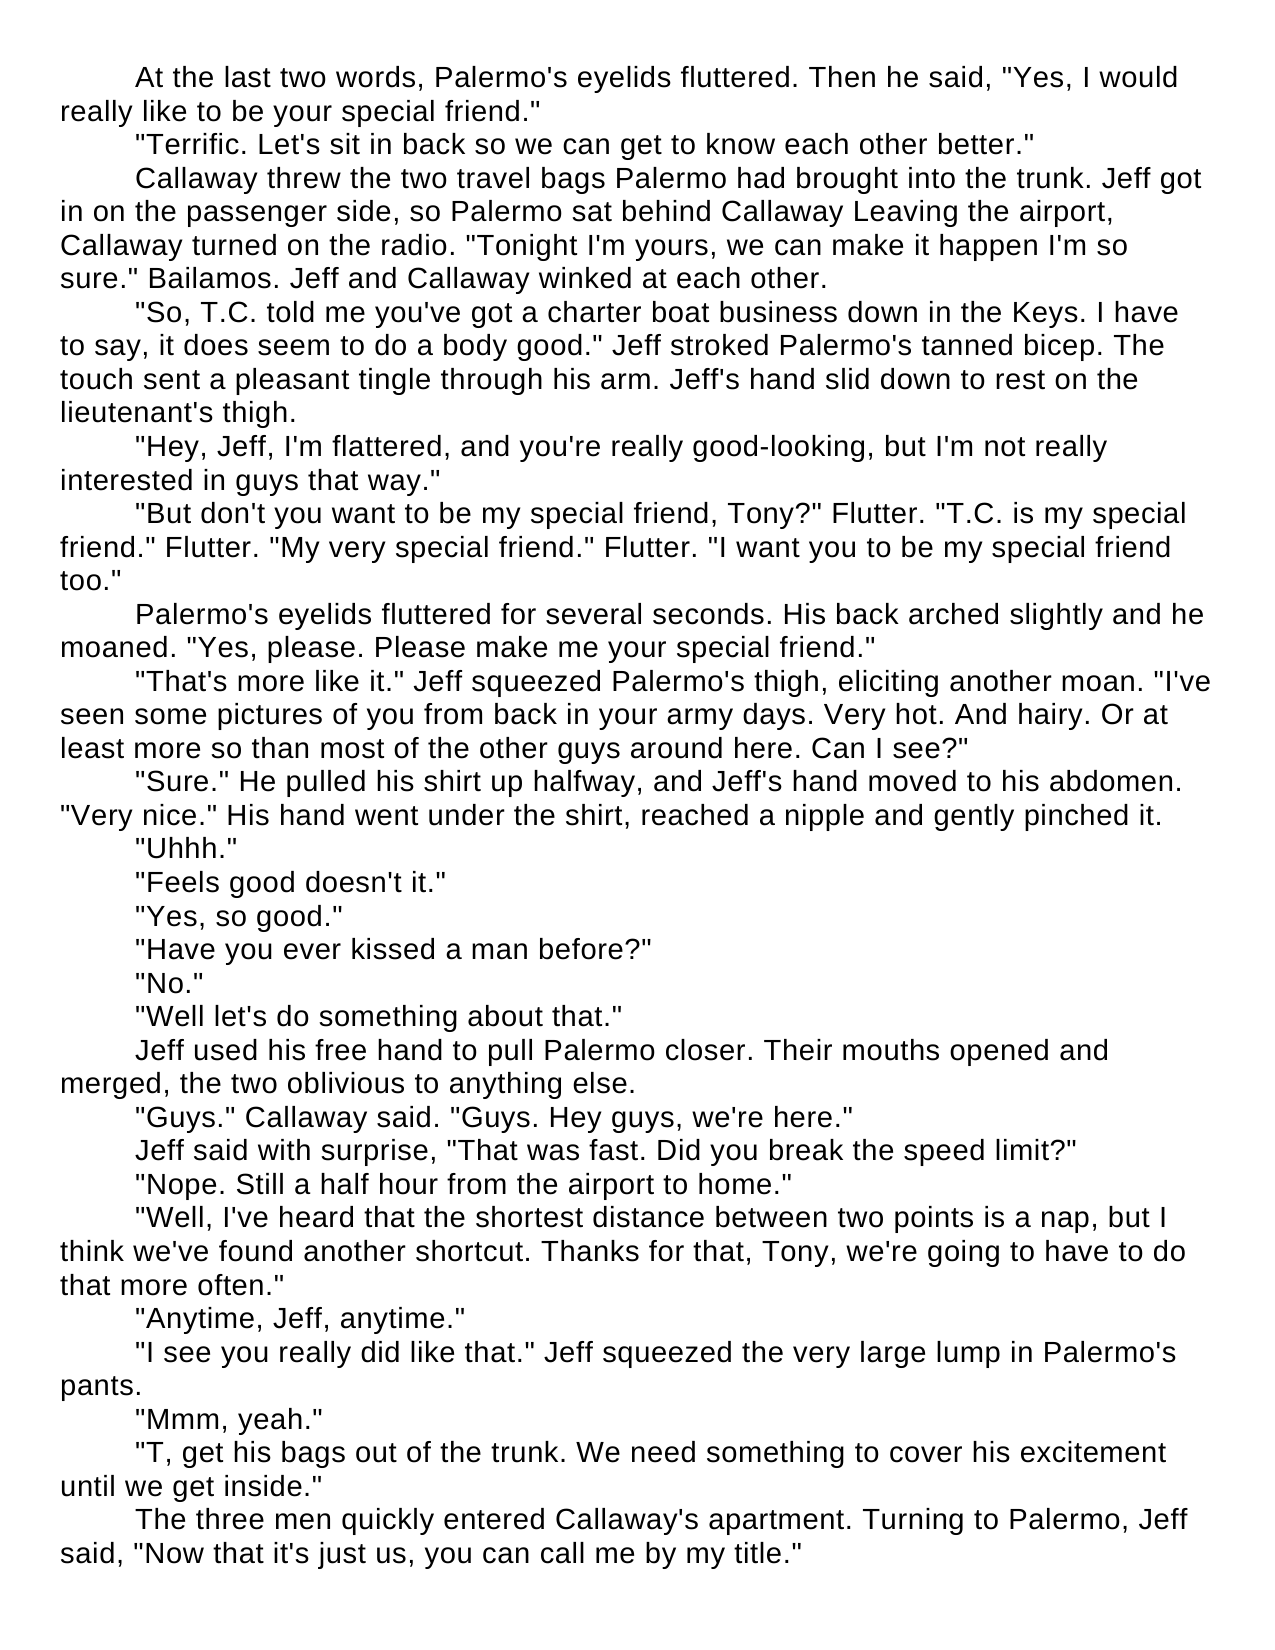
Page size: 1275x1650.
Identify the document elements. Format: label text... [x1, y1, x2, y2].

text Jeff used his free hand to pull Palermo closer. Their mouths opened and merged, the two oblivious to anything else. [60, 1033, 1215, 1100]
text "Terrific. Let's sit in back so we can get to know each other better." [60, 127, 1215, 161]
text Palermo's eyelids fluttered for several seconds. His back arched slightly and he moaned. "Yes, please. Please make me your special friend." [60, 597, 1215, 664]
text "But don't you want to be my special friend, Tony?" Flutter. "T.C. is my special friend." Flutter. "My very special friend." Flutter. "I want you to be my special friend too." [60, 496, 1215, 597]
text "Have you ever kissed a man before?" [60, 932, 1215, 966]
text "I see you really did like that." Jeff squeezed the very large lump in Palermo's pants. [60, 1334, 1215, 1402]
text "Hey, Jeff, I'm flattered, and you're really good-looking, but I'm not really interested in guys that way." [60, 429, 1215, 496]
text "T, get his bags out of the trunk. We need something to cover his excitement until we get inside." [60, 1435, 1215, 1502]
text At the last two words, Palermo's eyelids fluttered. Then he said, "Yes, I would really like to be your special friend." [60, 60, 1215, 127]
text "Anytime, Jeff, anytime." [60, 1301, 1215, 1334]
text "Uhhh." [60, 831, 1215, 865]
text Callaway threw the two travel bags Palermo had brought into the trunk. Jeff got in on the passenger side, so Palermo sat behind Callaway Leaving the airport, Callaway turned on the radio. "Tonight I'm yours, we can make it happen I'm so sure." Bailamos. Jeff and Callaway winked at each other. [60, 161, 1215, 295]
text "Guys." Callaway said. "Guys. Hey guys, we're here." [60, 1100, 1215, 1133]
text The three men quickly entered Callaway's apartment. Turning to Palermo, Jeff said, "Now that it's just us, you can call me by my title." [60, 1502, 1215, 1569]
text "Mmm, yeah." [60, 1402, 1215, 1435]
text "Sure." He pulled his shirt up halfway, and Jeff's hand moved to his abdomen. "Very nice." His hand went under the shirt, reached a nipple and gently pinched it. [60, 764, 1215, 831]
text "Feels good doesn't it." [60, 865, 1215, 898]
text "So, T.C. told me you've got a charter boat business down in the Keys. I have to say, it does seem to do a body good." Jeff stroked Palermo's tanned bicep. The touch sent a pleasant tingle through his arm. Jeff's hand slid down to rest on the lieutenant's thigh. [60, 295, 1215, 429]
text "No." [60, 966, 1215, 999]
text "Nope. Still a half hour from the airport to home." [60, 1167, 1215, 1200]
text "Well let's do something about that." [60, 999, 1215, 1033]
text "Well, I've heard that the shortest distance between two points is a nap, but I think we've found another shortcut. Thanks for that, Tony, we're going to have to do that more often." [60, 1200, 1215, 1301]
text Jeff said with surprise, "That was fast. Did you break the speed limit?" [60, 1133, 1215, 1167]
text "Yes, so good." [60, 898, 1215, 932]
text "That's more like it." Jeff squeezed Palermo's thigh, eliciting another moan. "I've seen some pictures of you from back in your army days. Very hot. And hairy. Or at least more so than most of the other guys around here. Can I see?" [60, 664, 1215, 764]
